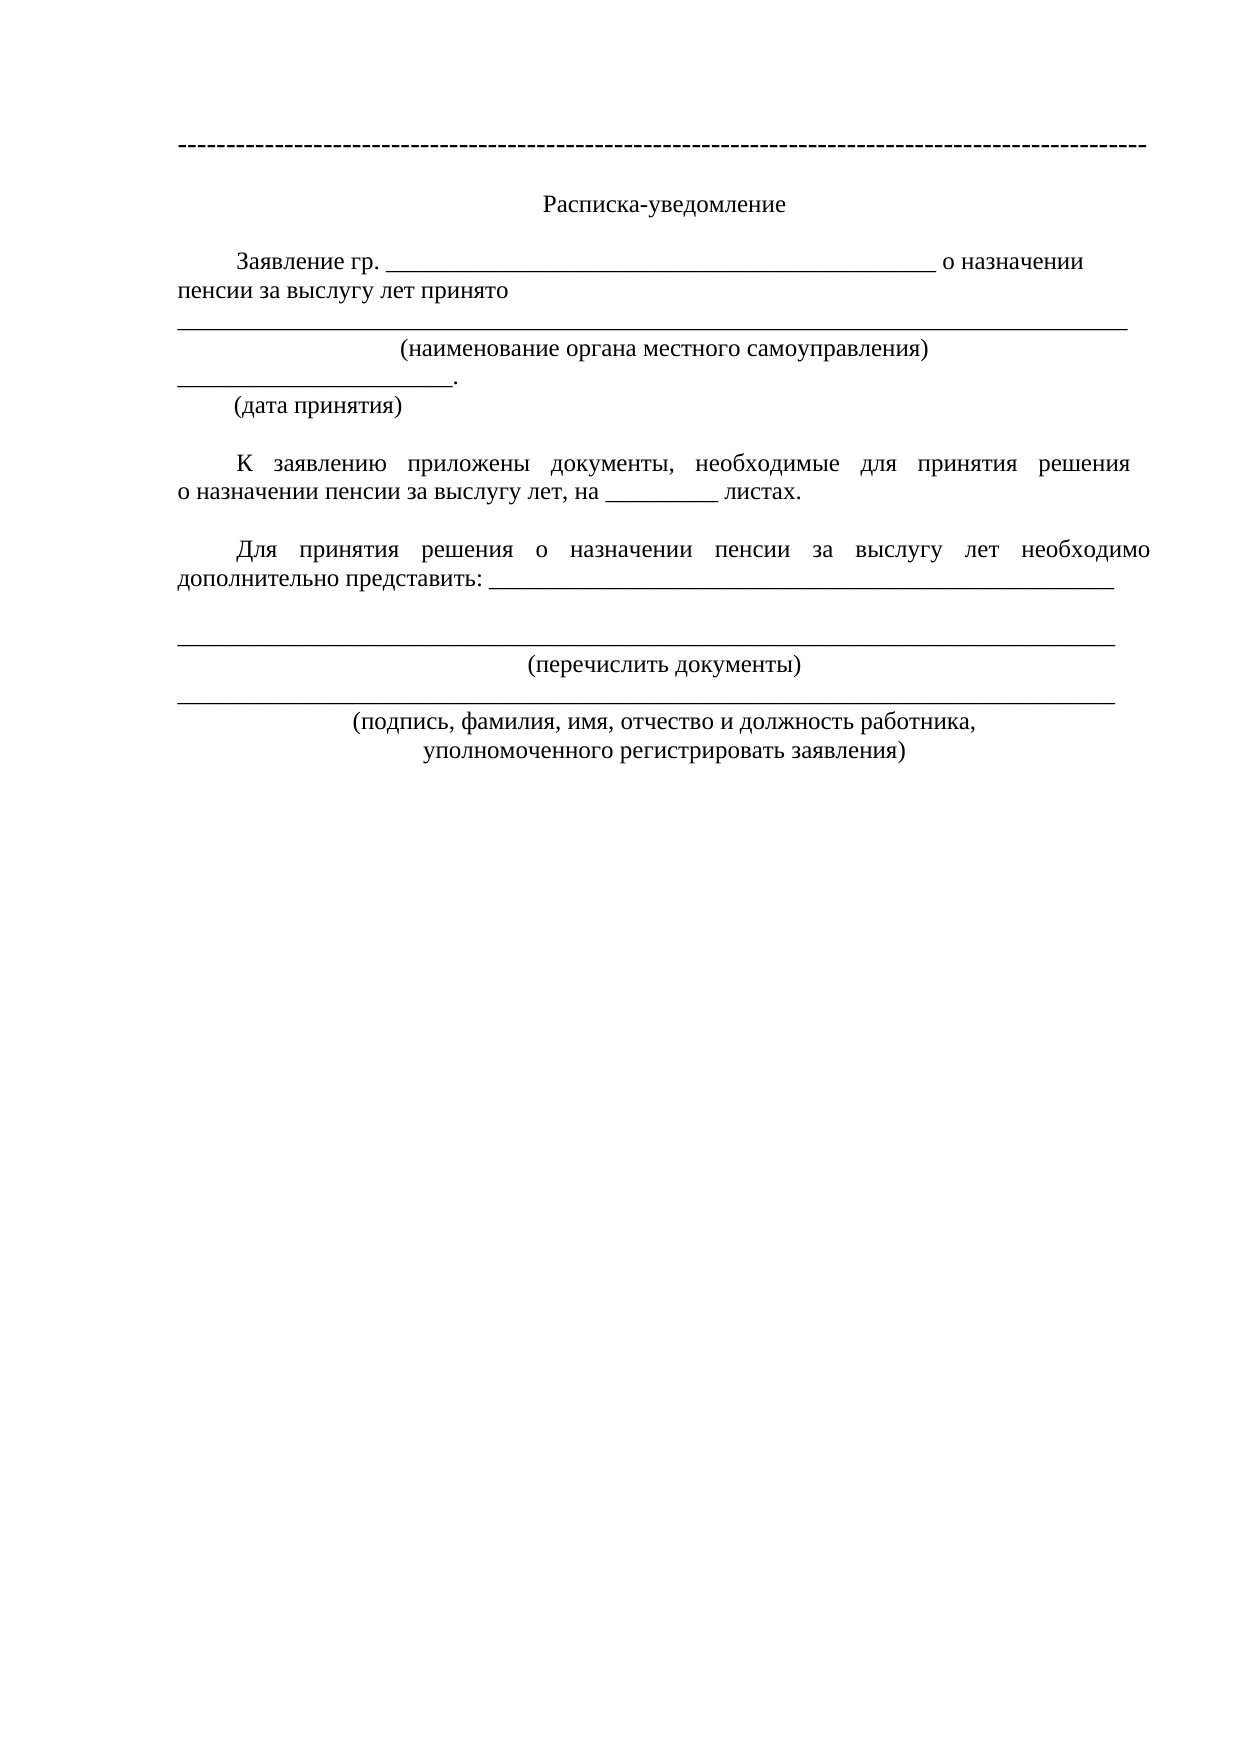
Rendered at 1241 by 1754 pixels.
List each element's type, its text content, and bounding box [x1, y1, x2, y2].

text Для принятия решения о назначении пенсии за выслугу лет необходимо дополнительно представить: __________________________________________________ [177, 534, 1152, 591]
text пенсии за выслугу лет принято [177, 275, 1152, 304]
text ___________________________________________________________________________ [177, 620, 1152, 649]
text ___________________________________________________________________________ [177, 678, 1152, 706]
text Заявление гр. ____________________________________________ о назначении [177, 246, 1152, 275]
text уполномоченного регистрировать заявления) [177, 735, 1152, 764]
text ______________________. [177, 361, 1152, 390]
text К заявлению приложены документы, необходимые для принятия решения о назначении пенсии за выслугу лет, на _________ листах. [177, 448, 1152, 505]
text (перечислить документы) [177, 649, 1152, 678]
text (дата принятия) [177, 390, 1152, 419]
text ---------------------------------------------------------------------------------------------------- [177, 127, 1152, 160]
text (подпись, фамилия, имя, отчество и должность работника, [177, 706, 1152, 735]
text ____________________________________________________________________________ [177, 304, 1152, 333]
text Расписка-уведомление [177, 189, 1152, 218]
text (наименование органа местного самоуправления) [177, 333, 1152, 361]
